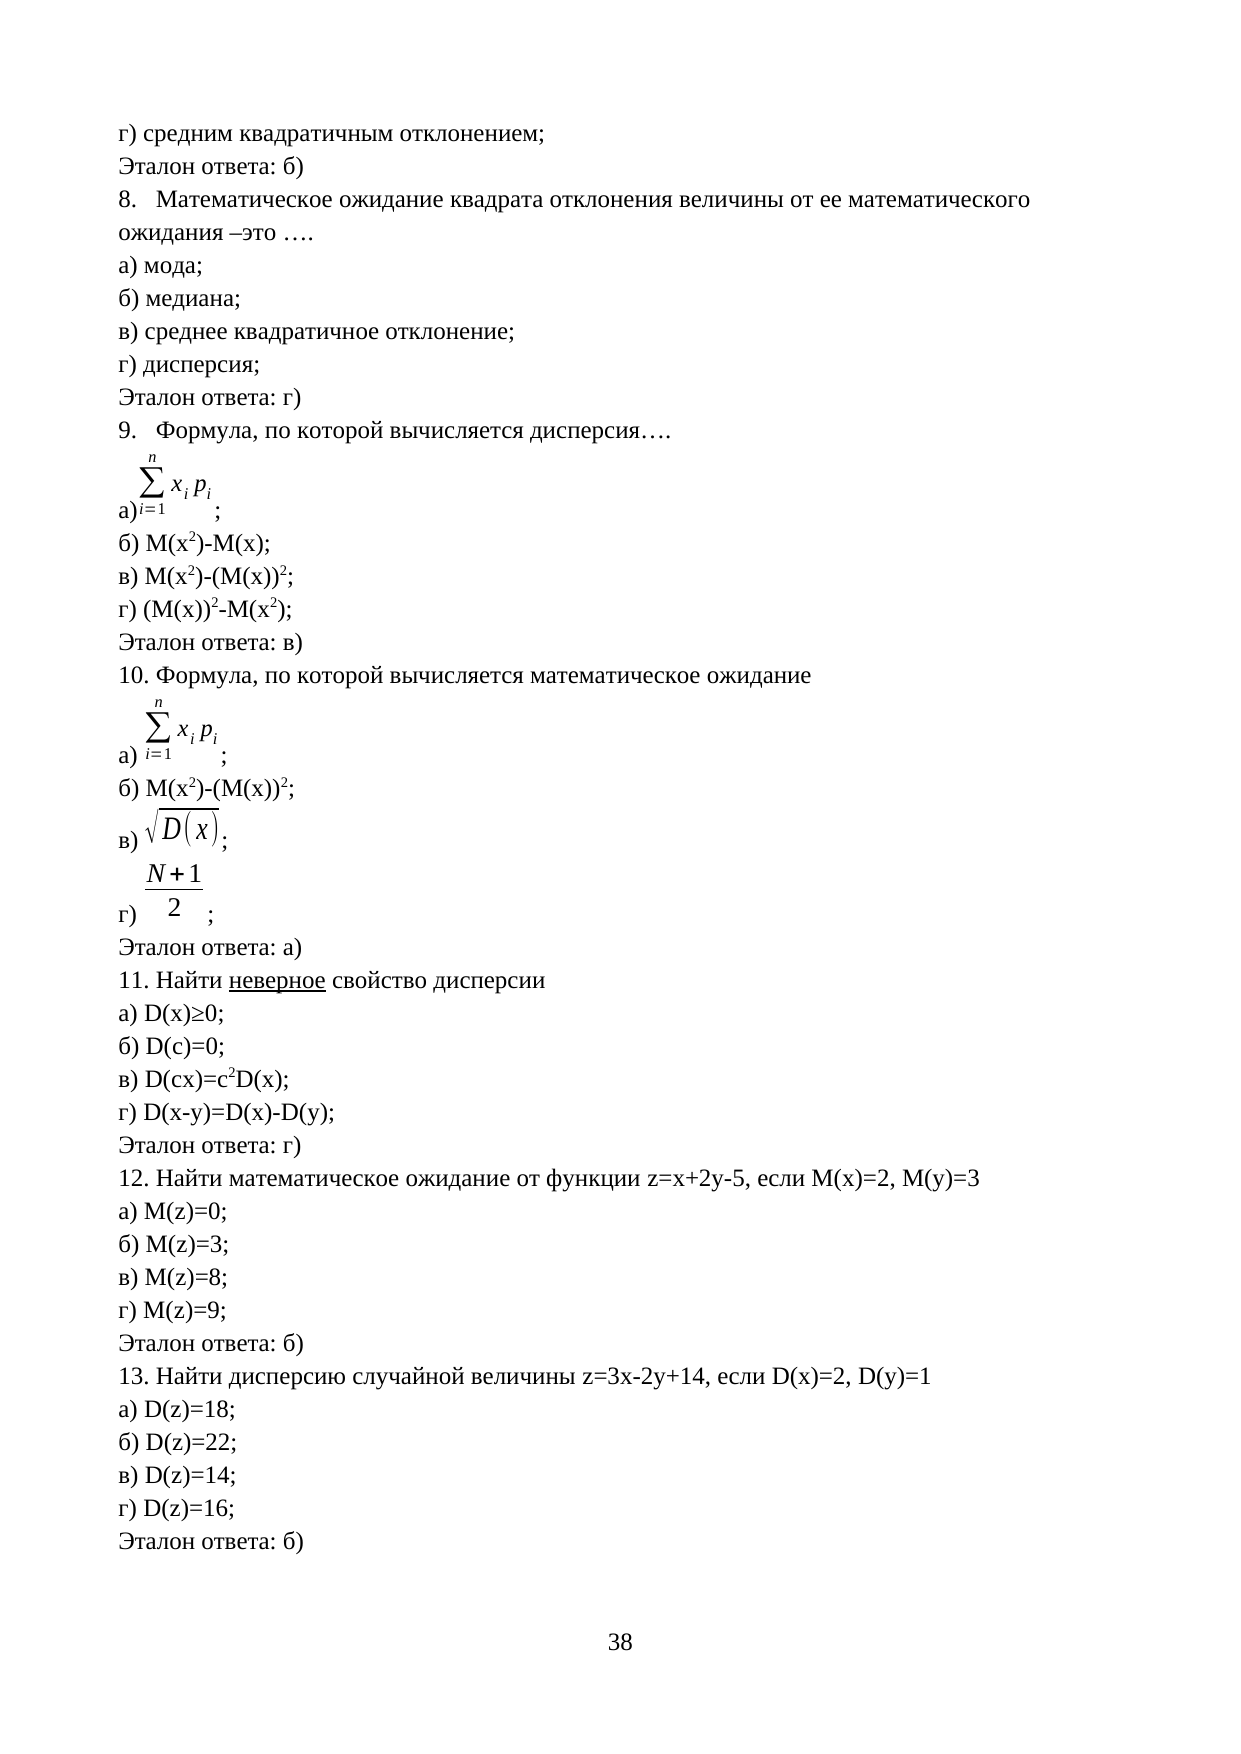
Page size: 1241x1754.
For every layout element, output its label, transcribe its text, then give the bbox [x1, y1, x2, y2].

text Эталон ответа: б) [118, 1328, 1122, 1357]
text б) М(z)=3; [118, 1229, 1122, 1258]
text г) D(z)=16; [118, 1493, 1122, 1522]
text Эталон ответа: г) [118, 382, 1122, 411]
text в) М(х2)-(М(х))2; [118, 561, 1122, 590]
list Найти дисперсию случайной величины z=3x-2y+14, если D(x)=2, D(y)=1 [118, 1361, 1122, 1390]
text в) ; [118, 806, 1122, 854]
text г) средним квадратичным отклонением; [118, 118, 1122, 147]
text б) D(z)=22; [118, 1427, 1122, 1456]
text Эталон ответа: б) [118, 1526, 1122, 1555]
text а) D(x)≥0; [118, 998, 1122, 1027]
text в) D(cх)=c2D(x); [118, 1064, 1122, 1093]
text б) М(х2)-М(х); [118, 528, 1122, 557]
text Эталон ответа: г) [118, 1130, 1122, 1159]
text а) D(z)=18; [118, 1394, 1122, 1423]
text б) М(х2)-(М(х))2; [118, 773, 1122, 802]
text а) М(z)=0; [118, 1196, 1122, 1225]
list Формула, по которой вычисляется дисперсия…. [118, 415, 1122, 444]
text г) ; [118, 858, 1122, 928]
text г) М(z)=9; [118, 1295, 1122, 1324]
text б) медиана; [118, 283, 1122, 312]
text Эталон ответа: б) [118, 151, 1122, 180]
text Эталон ответа: а) [118, 932, 1122, 961]
text г) D(x-y)=D(x)-D(y); [118, 1097, 1122, 1126]
text б) D(с)=0; [118, 1031, 1122, 1060]
text Эталон ответа: в) [118, 627, 1122, 656]
text в) среднее квадратичное отклонение; [118, 316, 1122, 345]
list Формула, по которой вычисляется математическое ожидание [118, 660, 1122, 689]
text в) М(z)=8; [118, 1262, 1122, 1291]
text а) ; [118, 693, 1122, 769]
text г) дисперсия; [118, 349, 1122, 378]
text г) (М(х))2-М(х2); [118, 594, 1122, 623]
text в) D(z)=14; [118, 1460, 1122, 1489]
list Математическое ожидание квадрата отклонения величины от ее математического ожидания –это …. [118, 184, 1122, 246]
list Найти неверное свойство дисперсии [118, 965, 1122, 994]
text а) мода; [118, 250, 1122, 279]
text а); [118, 448, 1122, 524]
list Найти математическое ожидание от функции z=x+2y-5, если М(х)=2, М(у)=3 [118, 1163, 1122, 1192]
